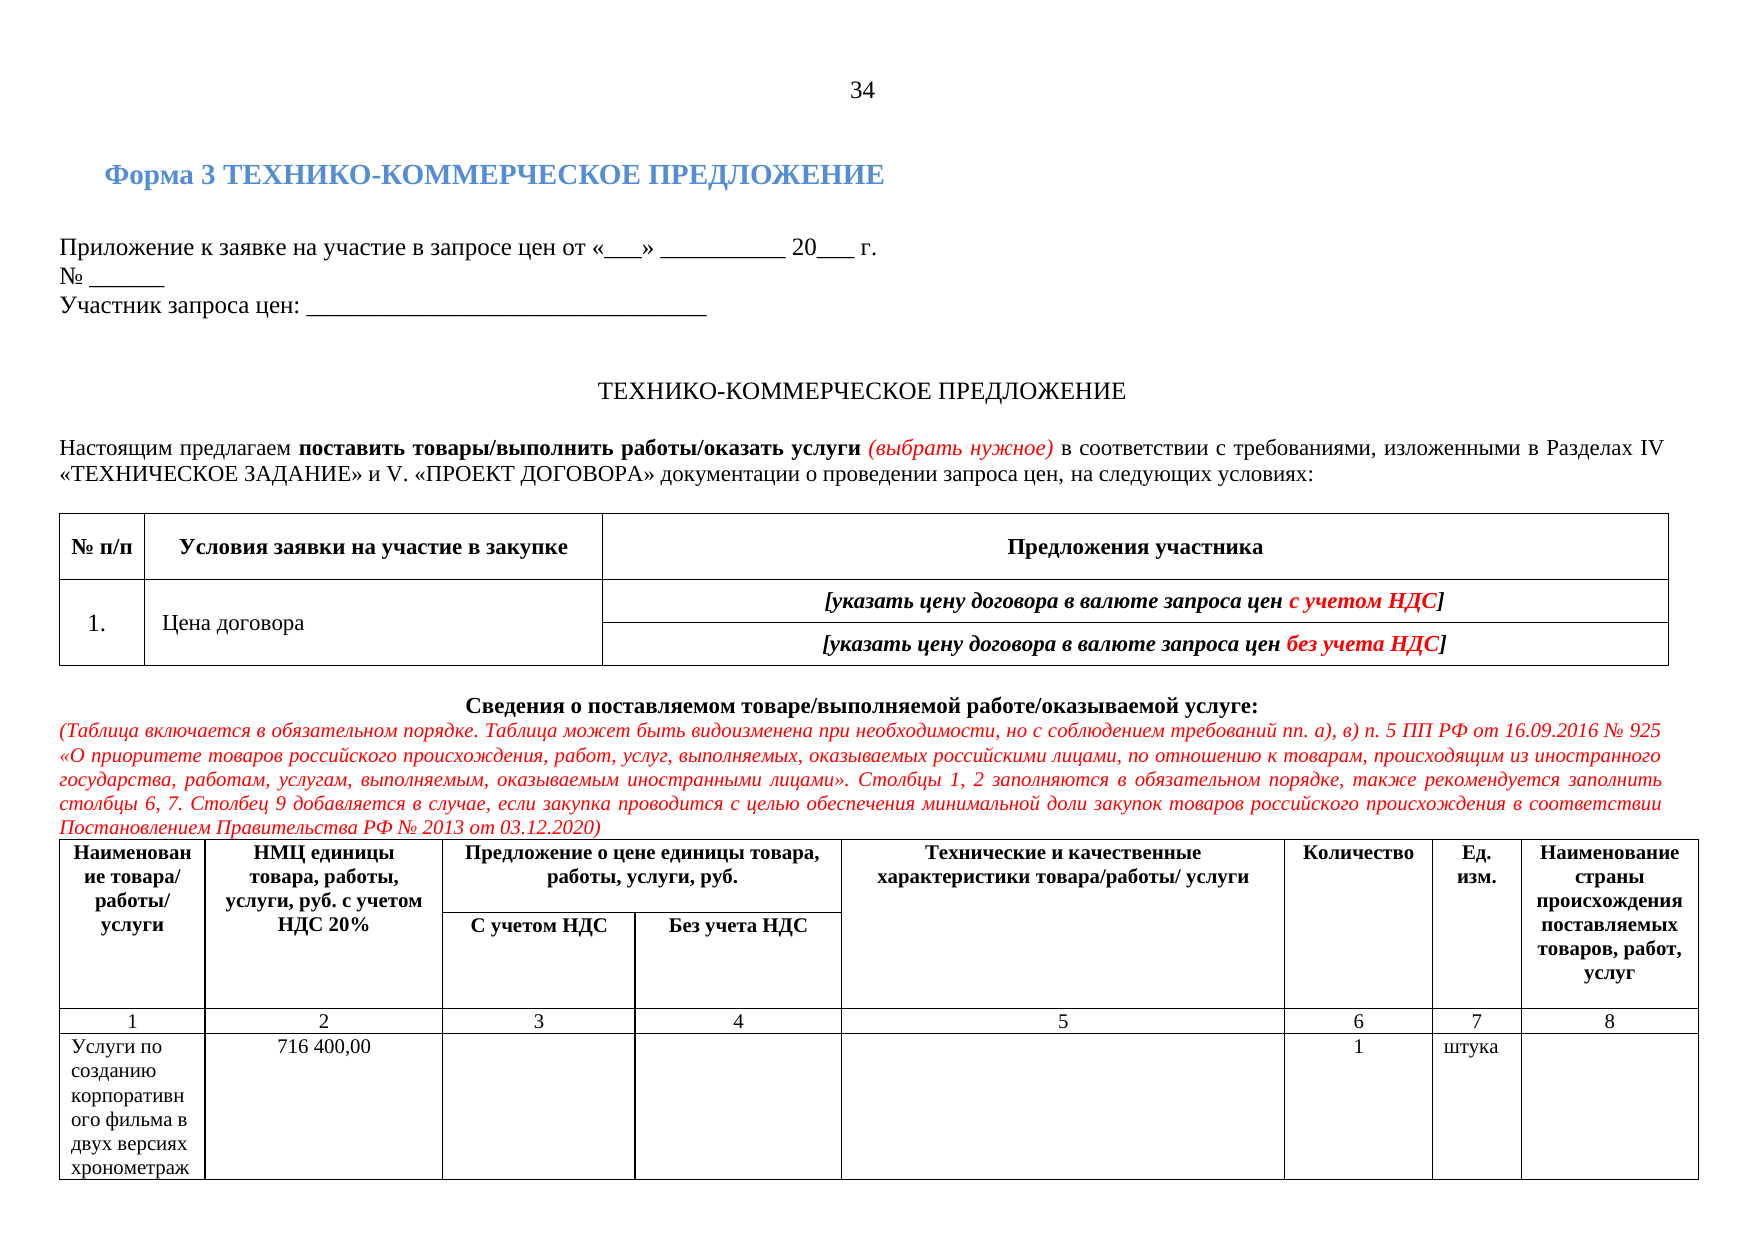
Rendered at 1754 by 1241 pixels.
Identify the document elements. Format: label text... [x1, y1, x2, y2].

table_cell [443, 1034, 634, 1179]
text Настоящим предлагаем поставить товары/выполнить работы/оказать услуги (выбрать нужное) в соответствии с требованиями, изложенными в Разделах IV «ТЕХНИЧЕСКОЕ ЗАДАНИЕ» и V. «ПРОЕКТ ДОГОВОРА» документации о проведении запроса цен, на следующих условиях: [59, 433, 1665, 486]
text Сведения о поставляемом товаре/выполняемой работе/оказываемой услуге: [59, 692, 1665, 718]
table_cell [1522, 1034, 1698, 1179]
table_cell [60, 1034, 204, 1179]
table_cell 1 [1285, 1034, 1432, 1179]
table_header Предложение о цене единицы товара, работы, услуги, руб. [443, 840, 841, 912]
subtitle Форма 3 ТЕХНИКО-КОММЕРЧЕСКОЕ ПРЕДЛОЖЕНИЕ [104, 157, 1665, 191]
text Приложение к заявке на участие в запросе цен от «___» __________ 20___ г. [59, 232, 1665, 261]
table_cell Цена договора [145, 580, 602, 665]
table_cell 2 [206, 1009, 442, 1033]
table_cell 716 400,00 [206, 1034, 442, 1179]
table_cell 6 [1285, 1009, 1432, 1033]
table_cell 4 [636, 1009, 841, 1033]
table_cell Без учета НДС [636, 913, 841, 1008]
table_header Наименование товара/ работы/ услуги [60, 840, 204, 1008]
table_header Предложения участника [603, 514, 1668, 578]
text № ______ [59, 261, 1665, 290]
table_cell [указать цену договора в валюте запроса цен с учетом НДС] [603, 580, 1668, 622]
text ТЕХНИКО-КОММЕРЧЕСКОЕ ПРЕДЛОЖЕНИЕ [59, 376, 1665, 405]
table_cell 8 [1522, 1009, 1698, 1033]
table_header Ед. изм. [1433, 840, 1521, 1008]
table_header Количество [1285, 840, 1432, 1008]
table_header Наименование страны происхождения поставляемых товаров, работ, услуг [1522, 840, 1698, 1008]
table_cell [636, 1034, 841, 1179]
table_cell [842, 1034, 1284, 1179]
table_header Условия заявки на участие в закупке [145, 514, 602, 578]
table_cell 7 [1433, 1009, 1521, 1033]
table_cell штука [1433, 1034, 1521, 1179]
table_cell 5 [842, 1009, 1284, 1033]
table_cell С учетом НДС [443, 913, 634, 1008]
table_header Технические и качественные характеристики товара/работы/ услуги [842, 840, 1284, 1008]
table_cell [60, 580, 144, 665]
table_header № п/п [60, 514, 144, 578]
table_cell 1 [60, 1009, 204, 1033]
table_cell 3 [443, 1009, 634, 1033]
table_header НМЦ единицы товара, работы, услуги, руб. с учетом НДС 20% [206, 840, 442, 1008]
text Участник запроса цен: ________________________________ [59, 290, 1665, 318]
table_cell [указать цену договора в валюте запроса цен без учета НДС] [603, 623, 1668, 665]
text (Таблица включается в обязательном порядке. Таблица может быть видоизменена при необходимости, но с соблюдением требований пп. а), в) п. 5 ПП РФ от 16.09.2016 № 925 «О приоритете товаров российского происхождения, работ, услуг, выполняемых, оказываемых российскими лицами, по отношению к товарам, происходящим из иностранного государства, работам, услугам, выполняемым, оказываемым иностранными лицами». Столбцы 1, 2 заполняются в обязательном порядке, также рекомендуется заполнить столбцы 6, 7. Столбец 9 добавляется в случае, если закупка проводится с целью обеспечения минимальной доли закупок товаров российского происхождения в соответствии Постановлением Правительства РФ № 2013 от 03.12.2020) [59, 718, 1665, 839]
